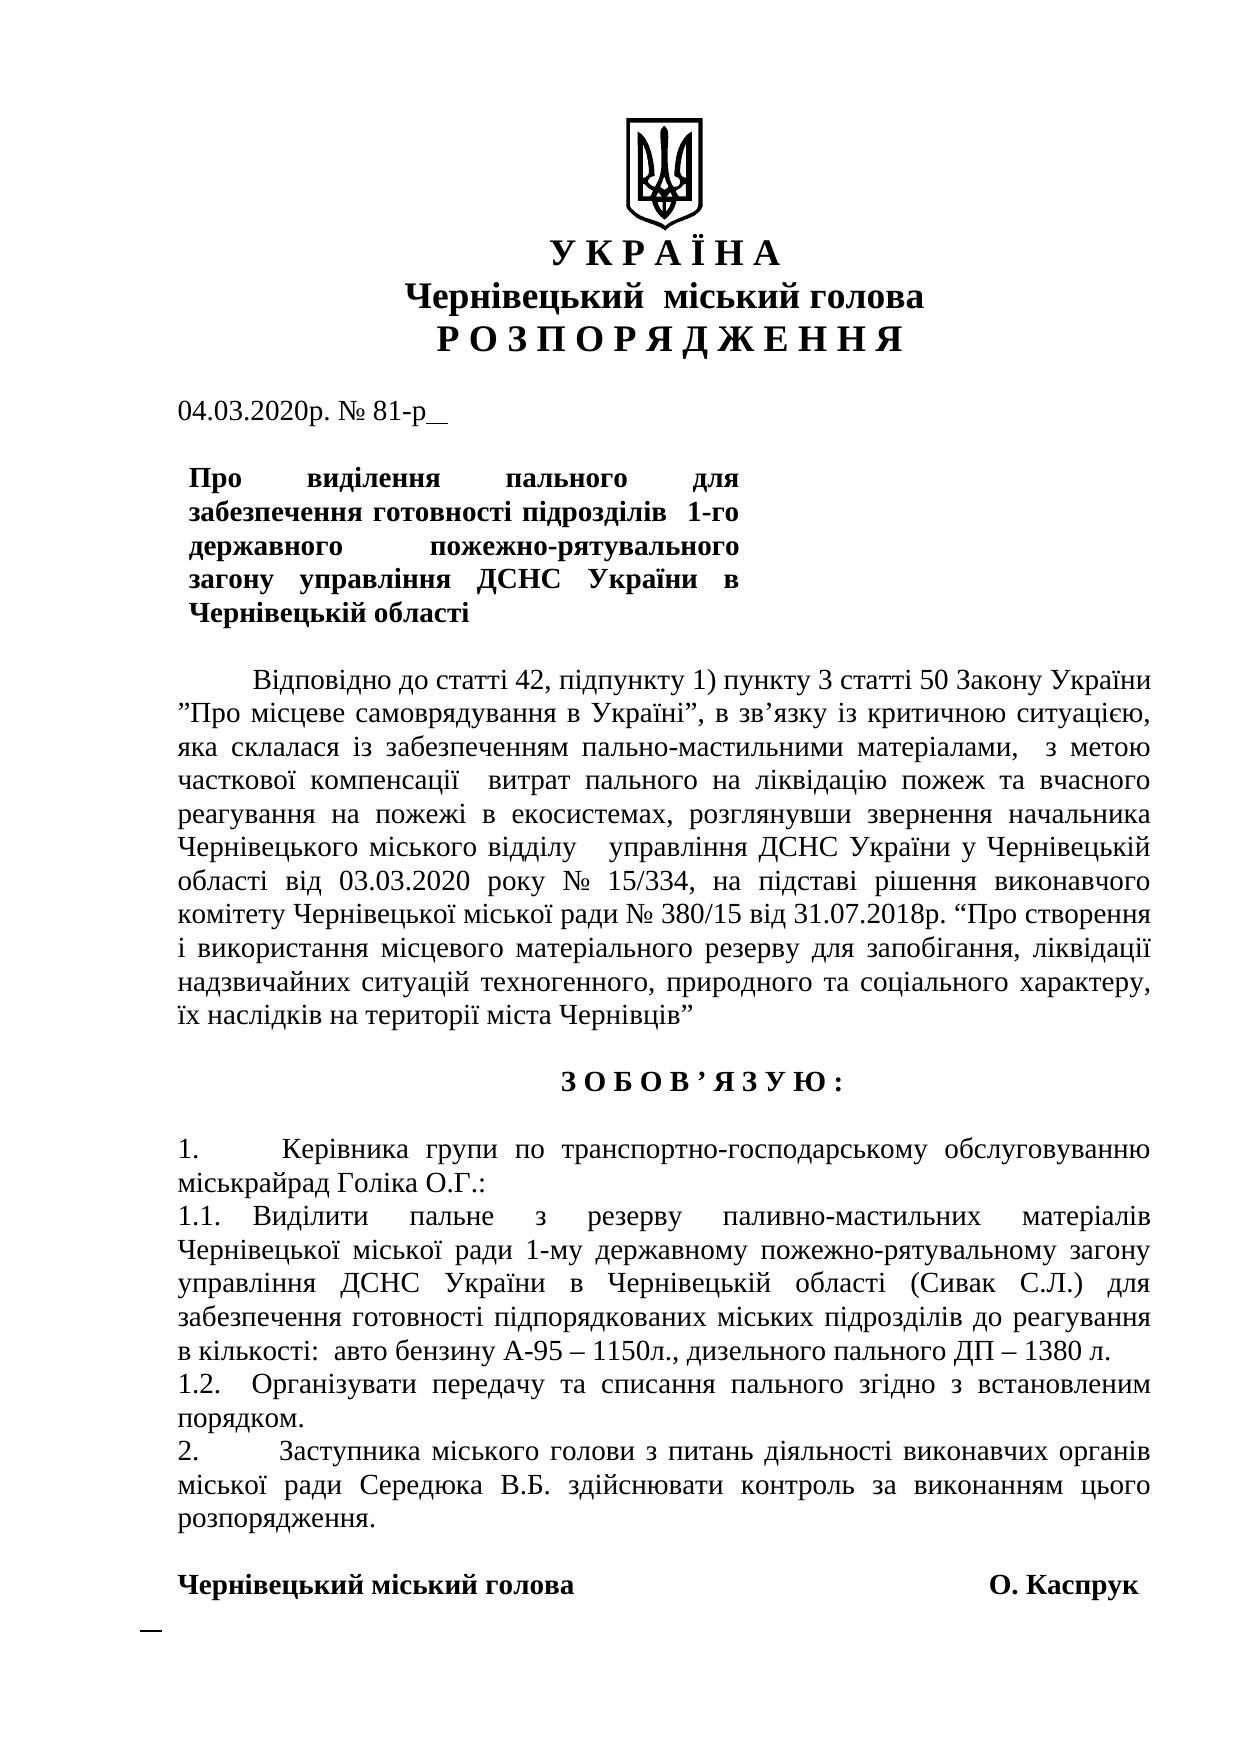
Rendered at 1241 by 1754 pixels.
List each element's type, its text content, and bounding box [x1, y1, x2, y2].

table_header Про виділення пального для забезпечення готовності підрозділів 1-го державного пожежно-рятувального загону управління ДСНС України в Чернівецькій області [177, 461, 751, 628]
text У К Р А Ї Н А [177, 231, 1152, 274]
text З О Б О В ’ Я З У Ю : [177, 1064, 1152, 1098]
text Чернівецький міський голова О. Каспрук [177, 1567, 1152, 1601]
text 04.03.2020р. № 81-р [177, 393, 1152, 427]
list Заступника міського голови з питань діяльності виконавчих органів міської ради Середюка В.Б. здійснювати контроль за виконанням цього розпорядження. [177, 1433, 1152, 1534]
text Р О З П О Р Я Д Ж Е Н Н Я [177, 317, 1152, 360]
text 1.2. Організувати передачу та списання пального згідно з встановленим порядком. [177, 1366, 1152, 1433]
text Чернівецький міський голова [177, 274, 1152, 317]
list Керівника групи по транспортно-господарському обслуговуванню міськрайрад Голіка О.Г.: [177, 1131, 1152, 1198]
list Виділити пальне з резерву паливно-мастильних матеріалів Чернівецької міської ради 1-му державному пожежно-рятувальному загону управління ДСНС України в Чернівецькій області (Сивак С.Л.) для забезпечення готовності підпорядкованих міських підрозділів до реагування в кількості: авто бензину А-95 – 1150л., дизельного пального ДП – . [177, 1198, 1152, 1366]
text Відповідно до статті 42, підпункту 1) пункту 3 статті 50 Закону України ”Про місцеве самоврядування в Україні”, в зв’язку із критичною ситуацією, яка склалася із забезпеченням пально-мастильними матеріалами, з метою часткової компенсації витрат пального на ліквідацію пожеж та вчасного реагування на пожежі в екосистемах, розглянувши звернення начальника Чернівецького міського відділу управління ДСНС України у Чернівецькій області від 03.03.2020 року № 15/334, на підставі рішення виконавчого комітету Чернівецької міської ради № 380/15 від 31.07.2018р. “Про створення і використання місцевого матеріального резерву для запобігання, ліквідації надзвичайних ситуацій техногенного, природного та соціального характеру, їх наслідків на території міста Чернівців” [177, 662, 1152, 1031]
